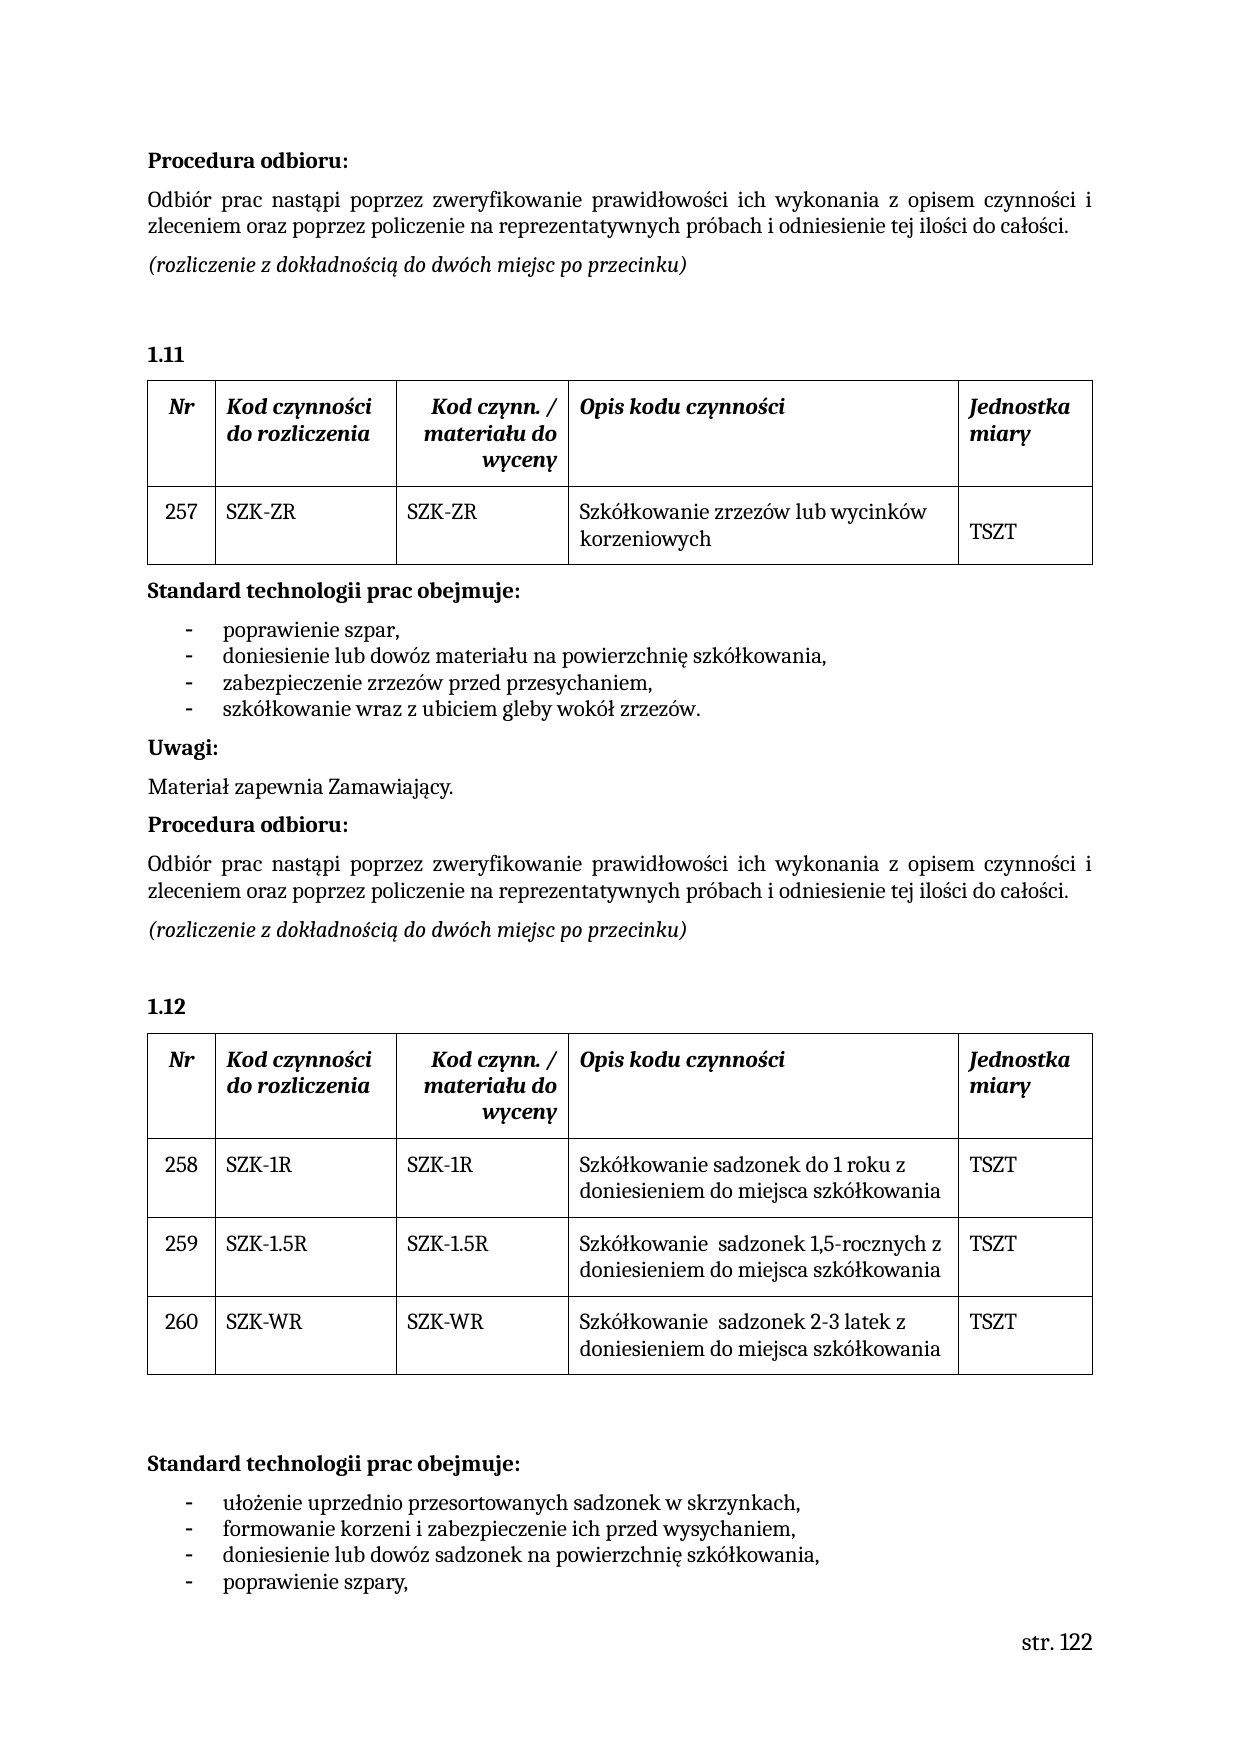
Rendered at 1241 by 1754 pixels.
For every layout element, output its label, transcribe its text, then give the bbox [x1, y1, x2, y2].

text Odbiór prac nastąpi poprzez zweryfikowanie prawidłowości ich wykonania z opisem czynności i zleceniem oraz poprzez policzenie na reprezentatywnych próbach i odniesienie tej ilości do całości. [148, 186, 1093, 239]
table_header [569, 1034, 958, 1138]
list formowanie korzeni i zabezpieczenie ich przed wysychaniem, [185, 1516, 1093, 1542]
text Uwagi: [148, 734, 1093, 761]
list doniesienie lub dowóz sadzonek na powierzchnię szkółkowania, [185, 1542, 1093, 1568]
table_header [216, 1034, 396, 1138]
text Odbiór prac nastąpi poprzez zweryfikowanie prawidłowości ich wykonania z opisem czynności i zleceniem oraz poprzez policzenie na reprezentatywnych próbach i odniesienie tej ilości do całości. [148, 851, 1093, 904]
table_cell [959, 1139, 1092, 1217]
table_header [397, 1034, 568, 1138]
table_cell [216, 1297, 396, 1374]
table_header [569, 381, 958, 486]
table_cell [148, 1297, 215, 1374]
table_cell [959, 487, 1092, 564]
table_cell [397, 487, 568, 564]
text Materiał zapewnia Zamawiający. [148, 773, 1093, 800]
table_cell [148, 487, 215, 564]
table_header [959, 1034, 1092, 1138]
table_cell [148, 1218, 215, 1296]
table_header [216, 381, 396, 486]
text (rozliczenie z dokładnością do dwóch miejsc po przecinku) [148, 252, 1093, 278]
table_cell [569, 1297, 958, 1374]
text Procedura odbioru: [148, 148, 1093, 174]
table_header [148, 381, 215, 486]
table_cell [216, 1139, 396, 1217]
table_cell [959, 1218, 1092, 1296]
list ułożenie uprzednio przesortowanych sadzonek w skrzynkach, [185, 1489, 1093, 1516]
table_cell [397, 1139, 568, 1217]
text Standard technologii prac obejmuje: [148, 1451, 1093, 1477]
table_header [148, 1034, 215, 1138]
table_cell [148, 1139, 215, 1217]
text 1.12 [148, 994, 1093, 1020]
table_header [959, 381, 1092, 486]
text 1.11 [148, 342, 1093, 368]
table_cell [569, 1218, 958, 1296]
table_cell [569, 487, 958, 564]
list szkółkowanie wraz z ubiciem gleby wokół zrzezów. [185, 696, 1093, 722]
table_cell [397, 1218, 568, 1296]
text Standard technologii prac obejmuje: [148, 578, 1093, 604]
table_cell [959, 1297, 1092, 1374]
list doniesienie lub dowóz materiału na powierzchnię szkółkowania, [185, 643, 1093, 669]
list poprawienie szpary, [185, 1568, 1093, 1595]
text Procedura odbioru: [148, 812, 1093, 839]
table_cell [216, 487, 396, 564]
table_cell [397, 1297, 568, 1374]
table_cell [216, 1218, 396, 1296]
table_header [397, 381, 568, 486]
list zabezpieczenie zrzezów przed przesychaniem, [185, 669, 1093, 696]
text (rozliczenie z dokładnością do dwóch miejsc po przecinku) [148, 916, 1093, 943]
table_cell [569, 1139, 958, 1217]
list poprawienie szpar, [185, 617, 1093, 643]
